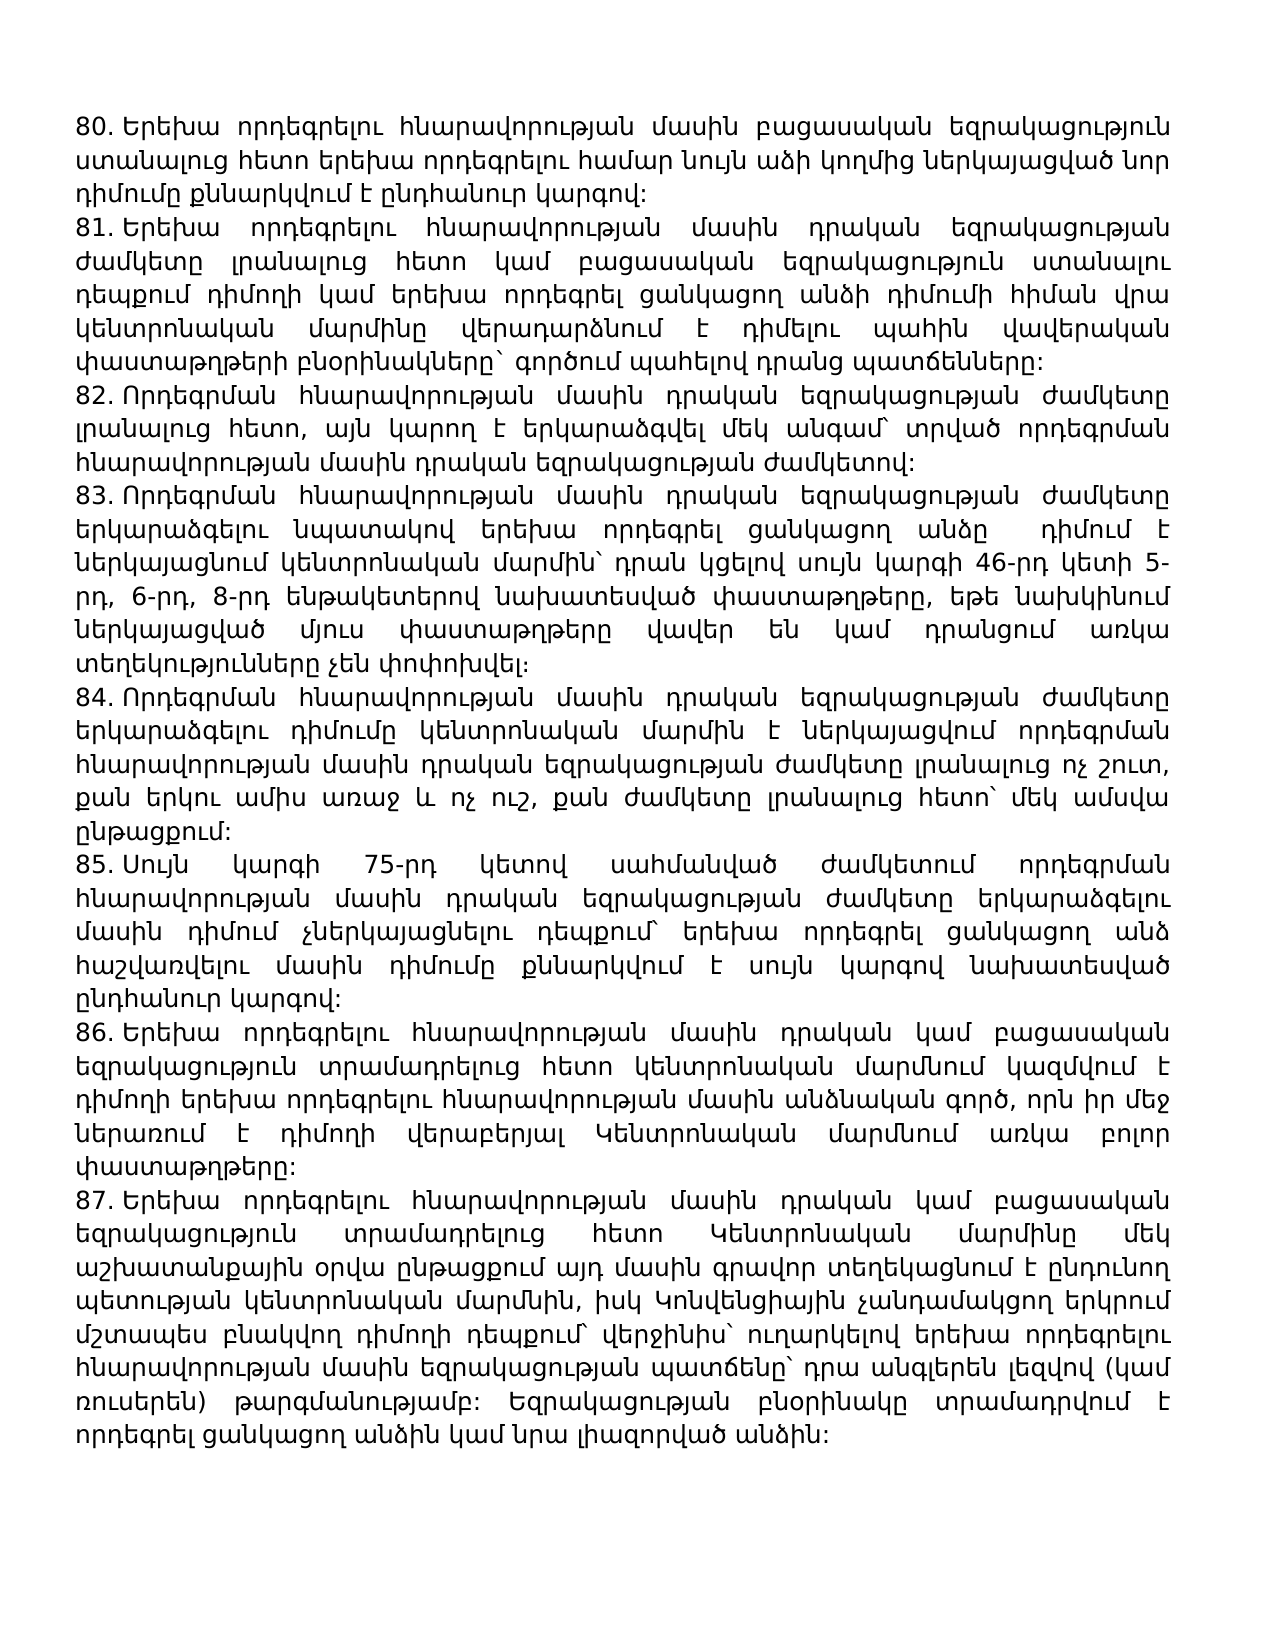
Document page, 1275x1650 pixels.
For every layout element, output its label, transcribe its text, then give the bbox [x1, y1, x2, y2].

list Որդեգրման հնարավորության մասին դրական եզրակացության ժամկետը երկարաձգելու դիմումը կենտրոնական մարմին է ներկայացվում որդեգրման հնարավորության մասին դրական եզրակացության ժամկետը լրանալուց ոչ շուտ, քան երկու ամիս առաջ և ոչ ուշ, քան ժամկետը լրանալուց հետո՝ մեկ ամսվա ընթացքում: [75, 683, 1171, 846]
list Որդեգրման հնարավորության մասին դրական եզրակացության ժամկետը լրանալուց հետո, այն կարող է երկարաձգվել մեկ անգամ՝ տրված որդեգրման հնարավորության մասին դրական եզրակացության ժամկետով: [75, 381, 1171, 477]
list Երեխա որդեգրելու հնարավորության մասին դրական կամ բացասական եզրակացություն տրամադրելուց հետո Կենտրոնական մարմինը մեկ աշխատանքային օրվա ընթացքում այդ մասին գրավոր տեղեկացնում է ընդունող պետության կենտրոնական մարմնին, իսկ Կոնվենցիային չանդամակցող երկրում մշտապես բնակվող դիմողի դեպքում՝ վերջինիս՝ ուղարկելով երեխա որդեգրելու հնարավորության մասին եզրակացության պատճենը՝ դրա անգլերեն լեզվով (կամ ռուսերեն) թարգմանությամբ: Եզրակացության բնօրինակը տրամադրվում է որդեգրել ցանկացող անձին կամ նրա լիազորված անձին: [75, 1186, 1171, 1450]
list Սույն կարգի 75-րդ կետով սահմանված ժամկետում որդեգրման հնարավորության մասին դրական եզրակացության ժամկետը երկարաձգելու մասին դիմում չներկայացնելու դեպքում՝ երեխա որդեգրել ցանկացող անձ հաշվառվելու մասին դիմումը քննարկվում է սույն կարգով նախատեսված ընդհանուր կարգով: [75, 850, 1171, 1014]
list Երեխա որդեգրելու հնարավորության մասին դրական կամ բացասական եզրակացություն տրամադրելուց հետո կենտրոնական մարմնում կազմվում է դիմողի երեխա որդեգրելու հնարավորության մասին անձնական գործ, որն իր մեջ ներառում է դիմողի վերաբերյալ Կենտրոնական մարմնում առկա բոլոր փաստաթղթերը: [75, 1018, 1171, 1181]
list Որդեգրման հնարավորության մասին դրական եզրակացության ժամկետը երկարաձգելու նպատակով երեխա որդեգրել ցանկացող անձը դիմում է ներկայացնում կենտրոնական մարմին՝ դրան կցելով սույն կարգի 46-րդ կետի 5-րդ, 6-րդ, 8-րդ ենթակետերով նախատեսված փաստաթղթերը, եթե նախկինում ներկայացված մյուս փաստաթղթերը վավեր են կամ դրանցում առկա տեղեկությունները չեն փոփոխվել։ [75, 481, 1171, 678]
list Երեխա որդեգրելու հնարավորության մասին բացասական եզրակացություն ստանալուց հետո երեխա որդեգրելու համար նույն աձի կողմից ներկայացված նոր դիմումը քննարկվում է ընդհանուր կարգով: [75, 112, 1171, 209]
list Երեխա որդեգրելու հնարավորության մասին դրական եզրակացության ժամկետը լրանալուց հետո կամ բացասական եզրակացություն ստանալու դեպքում դիմողի կամ երեխա որդեգրել ցանկացող անձի դիմումի հիման վրա կենտրոնական մարմինը վերադարձնում է դիմելու պահին վավերական փաստաթղթերի բնօրինակները` գործում պահելով դրանց պատճենները: [75, 213, 1171, 376]
